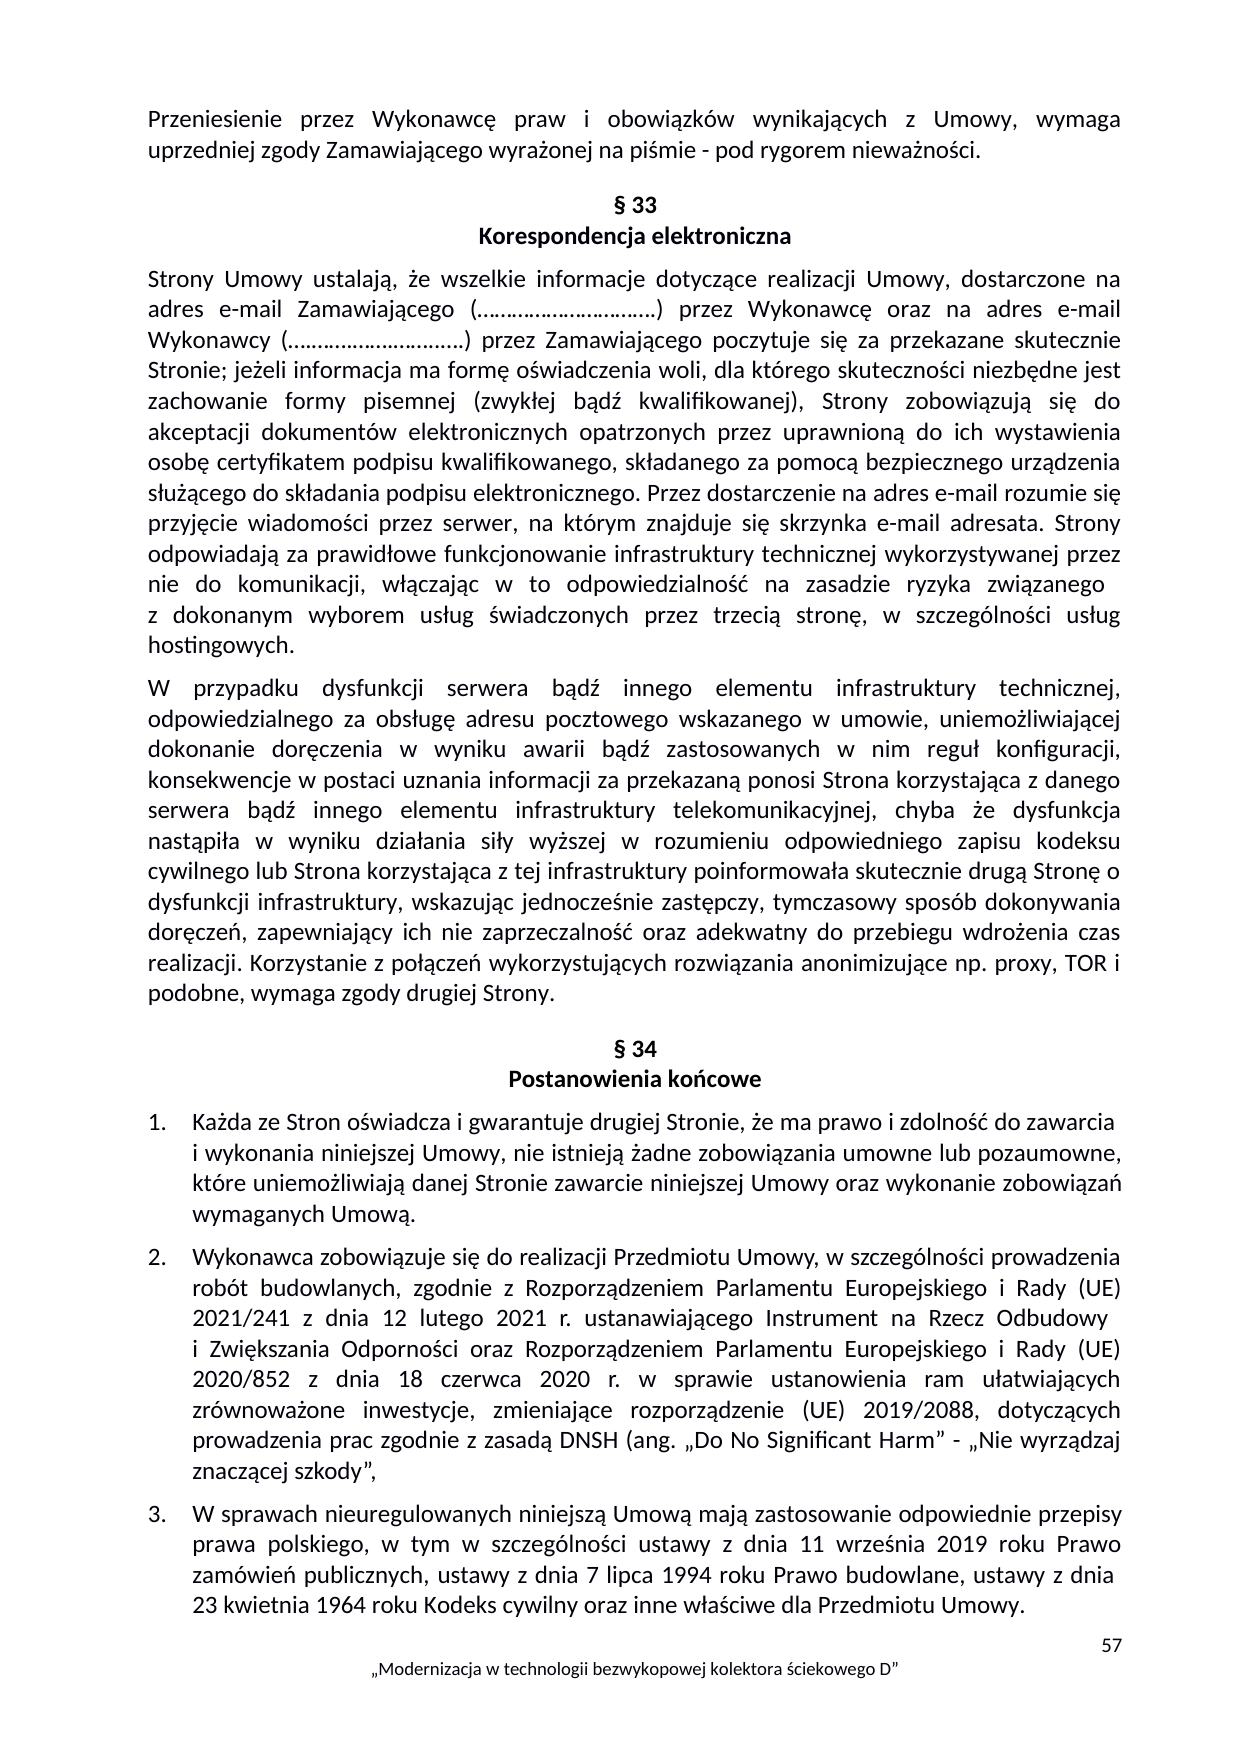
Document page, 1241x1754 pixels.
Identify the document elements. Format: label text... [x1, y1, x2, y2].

text Strony Umowy ustalają, że wszelkie informacje dotyczące realizacji Umowy, dostarczone na adres e-mail Zamawiającego (………………………….) przez Wykonawcę oraz na adres e-mail Wykonawcy (….…….…….……..….) przez Zamawiającego poczytuje się za przekazane skutecznie Stronie; jeżeli informacja ma formę oświadczenia woli, dla którego skuteczności niezbędne jest zachowanie formy pisemnej (zwykłej bądź kwalifikowanej), Strony zobowiązują się do akceptacji dokumentów elektronicznych opatrzonych przez uprawnioną do ich wystawienia osobę certyfikatem podpisu kwalifikowanego, składanego za pomocą bezpiecznego urządzenia służącego do składania podpisu elektronicznego. Przez dostarczenie na adres e-mail rozumie się przyjęcie wiadomości przez serwer, na którym znajduje się skrzynka e-mail adresata. Strony odpowiadają za prawidłowe funkcjonowanie infrastruktury technicznej wykorzystywanej przez nie do komunikacji, włączając w to odpowiedzialność na zasadzie ryzyka związanego z dokonanym wyborem usług świadczonych przez trzecią stronę, w szczególności usług hostingowych. [148, 263, 1122, 660]
text Przeniesienie przez Wykonawcę praw i obowiązków wynikających z Umowy, wymaga uprzedniej zgody Zamawiającego wyrażonej na piśmie - pod rygorem nieważności. [148, 103, 1122, 164]
list W sprawach nieuregulowanych niniejszą Umową mają zastosowanie odpowiednie przepisy prawa polskiego, w tym w szczególności ustawy z dnia 11 września 2019 roku Prawo zamówień publicznych, ustawy z dnia 7 lipca 1994 roku Prawo budowlane, ustawy z dnia 23 kwietnia 1964 roku Kodeks cywilny oraz inne właściwe dla Przedmiotu Umowy. [148, 1498, 1122, 1620]
text Postanowienia końcowe [148, 1063, 1122, 1094]
text W przypadku dysfunkcji serwera bądź innego elementu infrastruktury technicznej, odpowiedzialnego za obsługę adresu pocztowego wskazanego w umowie, uniemożliwiającej dokonanie doręczenia w wyniku awarii bądź zastosowanych w nim reguł konfiguracji, konsekwencje w postaci uznania informacji za przekazaną ponosi Strona korzystająca z danego serwera bądź innego elementu infrastruktury telekomunikacyjnej, chyba że dysfunkcja nastąpiła w wyniku działania siły wyższej w rozumieniu odpowiedniego zapisu kodeksu cywilnego lub Strona korzystająca z tej infrastruktury poinformowała skutecznie drugą Stronę o dysfunkcji infrastruktury, wskazując jednocześnie zastępczy, tymczasowy sposób dokonywania doręczeń, zapewniający ich nie zaprzeczalność oraz adekwatny do przebiegu wdrożenia czas realizacji. Korzystanie z połączeń wykorzystujących rozwiązania anonimizujące np. proxy, TOR i podobne, wymaga zgody drugiej Strony. [148, 672, 1122, 1008]
text Korespondencja elektroniczna [148, 220, 1122, 251]
text § 34 [148, 1033, 1122, 1063]
text § 33 [148, 189, 1122, 220]
list Każda ze Stron oświadcza i gwarantuje drugiej Stronie, że ma prawo i zdolność do zawarcia i wykonania niniejszej Umowy, nie istnieją żadne zobowiązania umowne lub pozaumowne, które uniemożliwiają danej Stronie zawarcie niniejszej Umowy oraz wykonanie zobowiązań wymaganych Umową. [148, 1107, 1122, 1229]
list Wykonawca zobowiązuje się do realizacji Przedmiotu Umowy, w szczególności prowadzenia robót budowlanych, zgodnie z Rozporządzeniem Parlamentu Europejskiego i Rady (UE) 2021/241 z dnia 12 lutego 2021 r. ustanawiającego Instrument na Rzecz Odbudowy i Zwiększania Odporności oraz Rozporządzeniem Parlamentu Europejskiego i Rady (UE) 2020/852 z dnia 18 czerwca 2020 r. w sprawie ustanowienia ram ułatwiających zrównoważone inwestycje, zmieniające rozporządzenie (UE) 2019/2088, dotyczących prowadzenia prac zgodnie z zasadą DNSH (ang. „Do No Significant Harm” - „Nie wyrządzaj znaczącej szkody”, [148, 1241, 1122, 1485]
